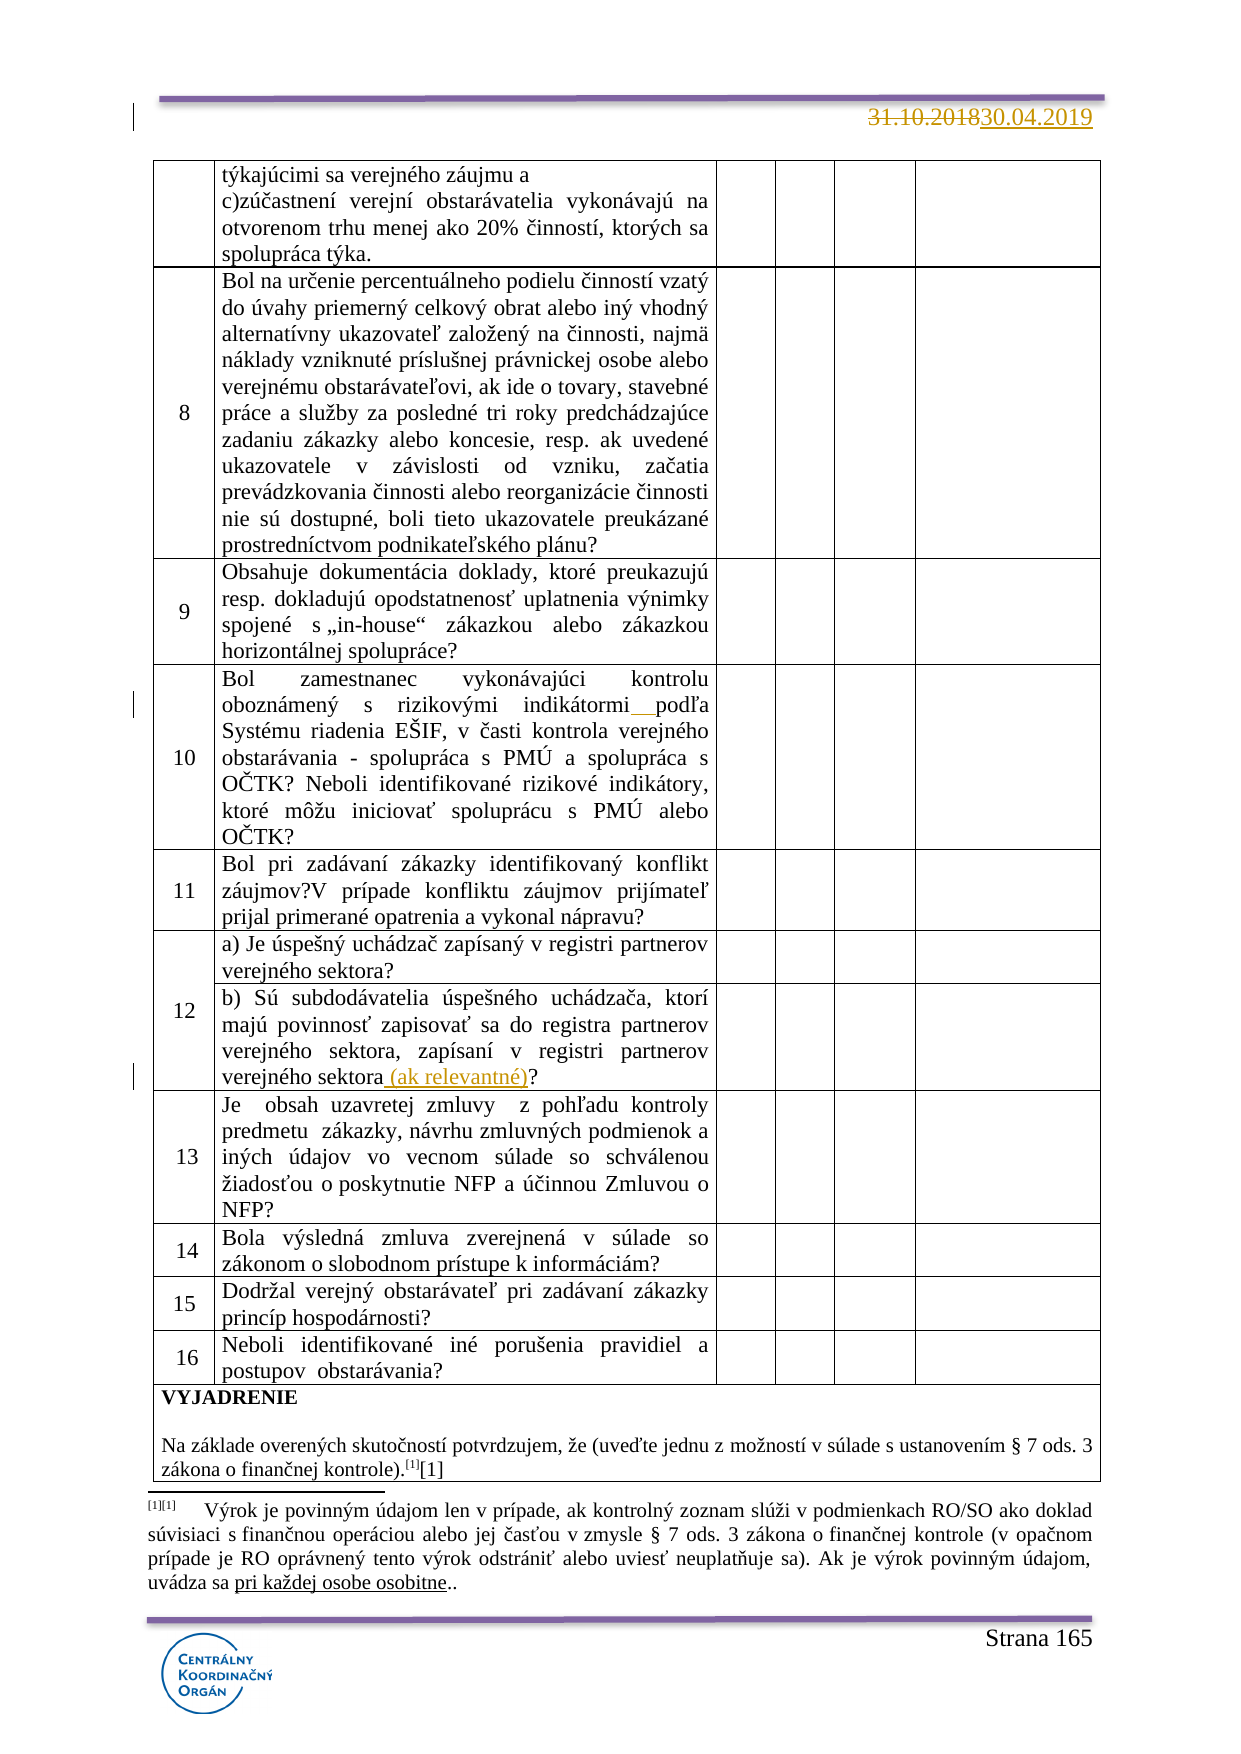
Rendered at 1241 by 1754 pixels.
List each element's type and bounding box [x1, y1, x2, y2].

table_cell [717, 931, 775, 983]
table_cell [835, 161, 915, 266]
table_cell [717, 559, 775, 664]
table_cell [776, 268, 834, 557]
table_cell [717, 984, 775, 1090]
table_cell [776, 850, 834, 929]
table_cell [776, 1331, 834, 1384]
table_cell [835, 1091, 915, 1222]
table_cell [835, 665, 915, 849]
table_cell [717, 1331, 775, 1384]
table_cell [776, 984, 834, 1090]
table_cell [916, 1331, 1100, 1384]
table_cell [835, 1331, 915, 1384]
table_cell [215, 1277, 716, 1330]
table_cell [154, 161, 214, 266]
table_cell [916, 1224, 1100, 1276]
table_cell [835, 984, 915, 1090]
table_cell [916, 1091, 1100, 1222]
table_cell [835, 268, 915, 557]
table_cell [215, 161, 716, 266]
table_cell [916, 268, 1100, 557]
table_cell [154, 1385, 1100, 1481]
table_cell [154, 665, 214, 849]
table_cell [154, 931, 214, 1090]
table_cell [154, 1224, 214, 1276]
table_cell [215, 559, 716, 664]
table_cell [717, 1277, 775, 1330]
picture [159, 1631, 272, 1713]
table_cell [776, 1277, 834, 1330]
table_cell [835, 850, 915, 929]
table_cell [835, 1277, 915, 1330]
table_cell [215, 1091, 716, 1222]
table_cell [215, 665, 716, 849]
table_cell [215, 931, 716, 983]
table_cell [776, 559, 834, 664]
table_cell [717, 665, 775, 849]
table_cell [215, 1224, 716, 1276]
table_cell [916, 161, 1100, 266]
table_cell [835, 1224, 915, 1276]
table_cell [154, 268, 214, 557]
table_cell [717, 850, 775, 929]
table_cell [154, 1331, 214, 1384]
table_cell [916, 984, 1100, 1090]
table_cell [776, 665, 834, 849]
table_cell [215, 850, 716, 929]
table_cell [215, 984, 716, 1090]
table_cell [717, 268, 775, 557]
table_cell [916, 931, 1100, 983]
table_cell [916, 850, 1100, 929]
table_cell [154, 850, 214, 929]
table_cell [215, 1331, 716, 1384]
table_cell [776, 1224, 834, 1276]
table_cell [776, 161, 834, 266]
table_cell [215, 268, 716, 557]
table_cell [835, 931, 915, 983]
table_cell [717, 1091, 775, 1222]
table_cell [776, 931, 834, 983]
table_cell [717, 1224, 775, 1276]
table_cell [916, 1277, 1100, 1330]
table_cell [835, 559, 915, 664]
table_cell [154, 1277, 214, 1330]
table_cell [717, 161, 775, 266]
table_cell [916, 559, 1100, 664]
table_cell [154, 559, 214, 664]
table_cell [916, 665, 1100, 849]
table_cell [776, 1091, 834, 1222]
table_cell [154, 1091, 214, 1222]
